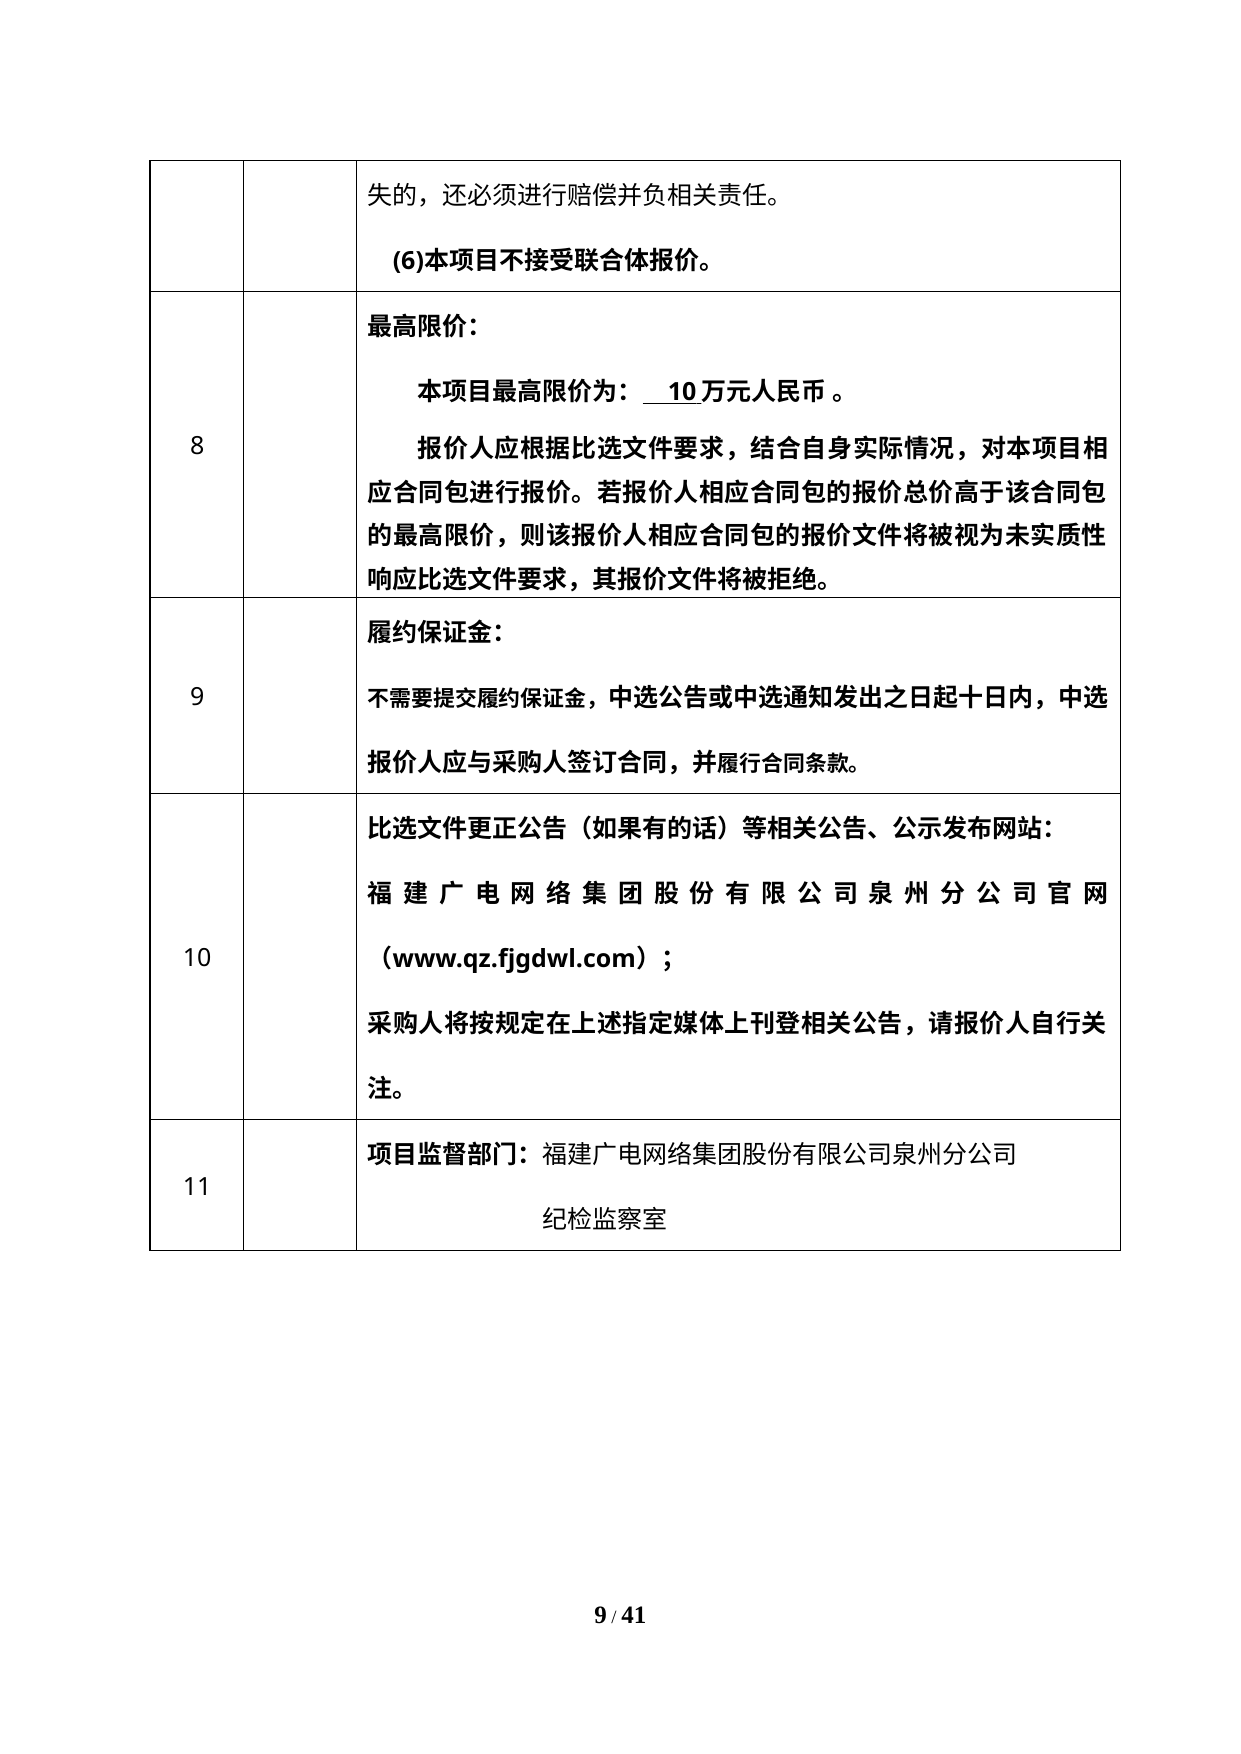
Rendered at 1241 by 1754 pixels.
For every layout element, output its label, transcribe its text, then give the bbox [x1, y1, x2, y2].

table_cell 7 [151, 161, 243, 291]
table_cell 最高限价： 本项目最高限价为： 10万元人民币 。 报价人应根据比选文件要求，结合自身实际情况，对本项目相应合同包进行报价。若报价人相应合同包的报价总价高于该合同包的最高限价，则该报价人相应合同包的报价文件将被视为未实质性响应比选文件要求，其报价文件将被拒绝。 [357, 292, 1120, 597]
table_cell 项目监督部门：福建广电网络集团股份有限公司泉州分公司 纪检监察室 [357, 1120, 1120, 1250]
table_cell 比选文件更正公告（如果有的话）等相关公告、公示发布网站： 福建广电网络集团股份有限公司泉州分公司官网（www.qz.fjgdwl.com）； 采购人将按规定在上述指定媒体上刊登相关公告，请报价人自行关注。 [357, 794, 1120, 1119]
table_cell [244, 1120, 356, 1250]
table_cell 履约保证金： 不需要提交履约保证金，中选公告或中选通知发出之日起十日内，中选报价人应与采购人签订合同，并履行合同条款。 [357, 598, 1120, 793]
table_cell [244, 161, 356, 291]
table_cell 11 [151, 1120, 243, 1250]
table_cell [244, 292, 356, 597]
table_cell [244, 794, 356, 1119]
table_cell 8 [151, 292, 243, 597]
table_cell [244, 598, 356, 793]
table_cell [357, 161, 1120, 291]
table_cell 10 [151, 794, 243, 1119]
table_cell 9 [151, 598, 243, 793]
